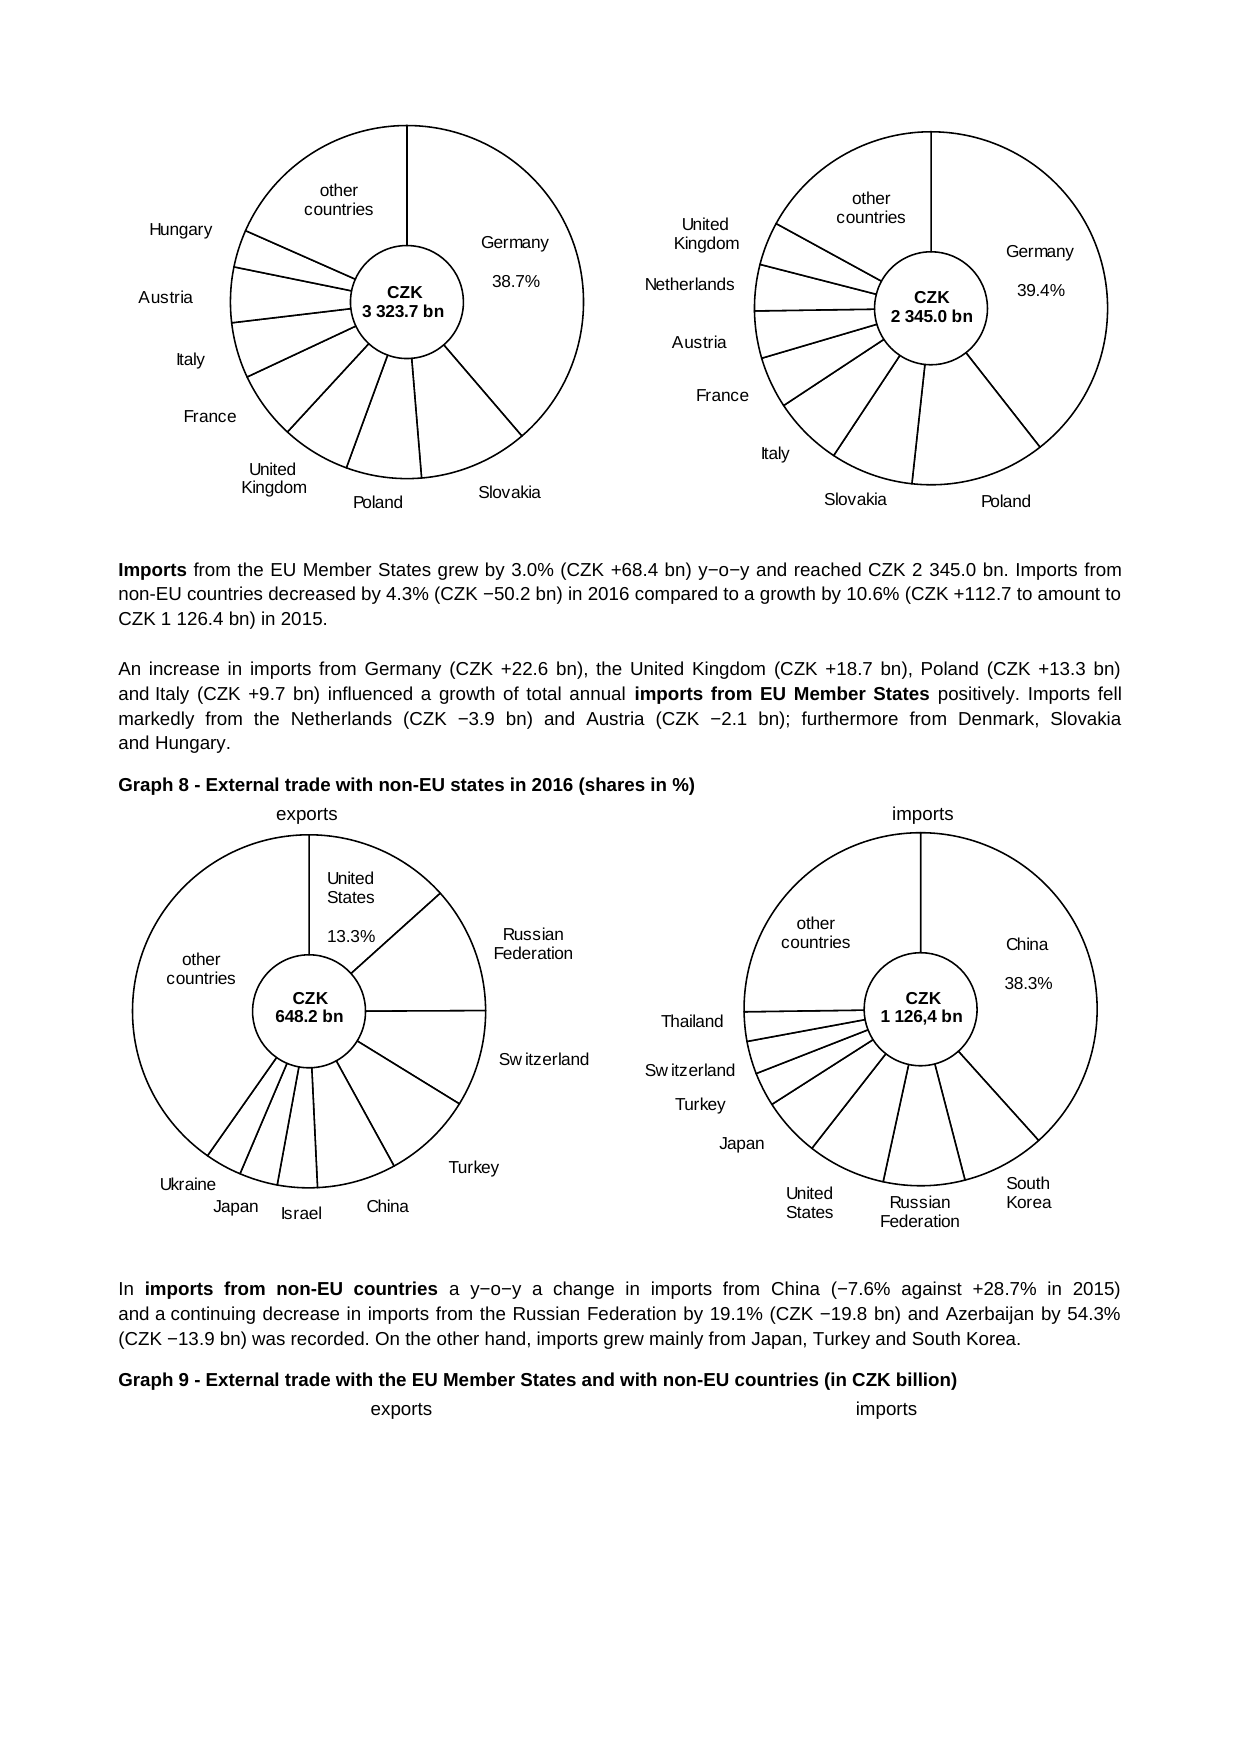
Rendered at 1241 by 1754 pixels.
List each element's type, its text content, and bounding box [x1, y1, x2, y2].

text Graph 8 - External trade with non-EU states in 2016 (shares in %) [118, 774, 1122, 795]
text Imports from the EU Member States grew by 3.0% (CZK +68.4 bn) y−o−y and reached CZK 2 345.0 bn. Imports from non-EU countries decreased by 4.3% (CZK −50.2 bn) in 2016 compared to a growth by 10.6% (CZK +112.7 to amount to CZK 1 126.4 bn) in 2015. [118, 558, 1122, 629]
text An increase in imports from Germany (CZK +22.6 bn), the United Kingdom (CZK +18.7 bn), Poland (CZK +13.3 bn) and Italy (CZK +9.7 bn) influenced a growth of total annual imports from EU Member States positively. Imports fell markedly from the Netherlands (CZK −3.9 bn) and Austria (CZK −2.1 bn); furthermore from Denmark, Slovakia and Hungary. [118, 658, 1122, 754]
text exports imports [192, 803, 1122, 824]
text In imports from non-EU countries a y−o−y a change in imports from China (−7.6% against +28.7% in 2015) and a continuing decrease in imports from the Russian Federation by 19.1% (CZK −19.8 bn) and Azerbaijan by 54.3% (CZK −13.9 bn) was recorded. On the other hand, imports grew mainly from Japan, Turkey and South Korea. [118, 1278, 1122, 1349]
text Graph 9 - External trade with the EU Member States and with non-EU countries (in CZK billion) [118, 1369, 1122, 1391]
text exports imports [266, 1398, 1122, 1420]
